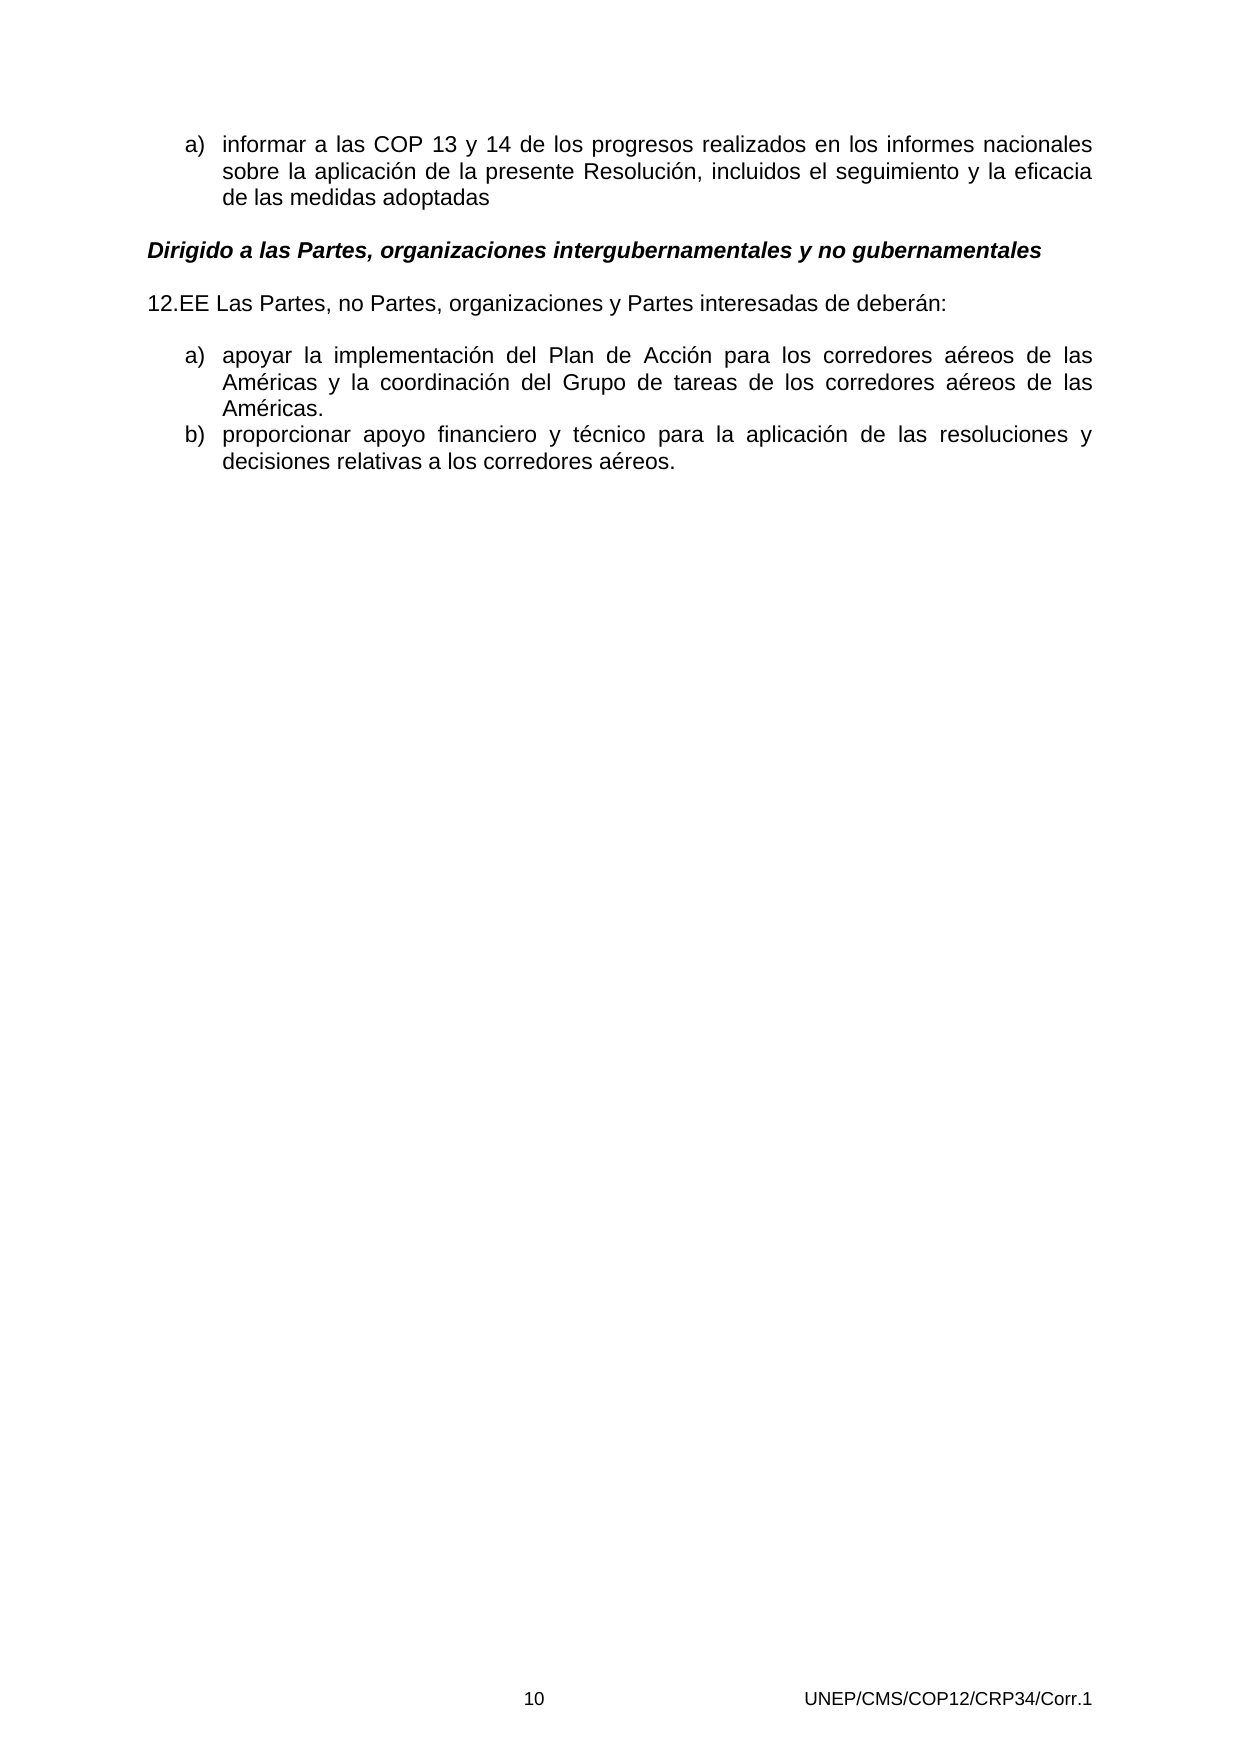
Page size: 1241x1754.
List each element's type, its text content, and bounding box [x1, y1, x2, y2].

text Dirigido a las Partes, organizaciones intergubernamentales y no gubernamentales [147, 237, 1093, 263]
list informar a las COP 13 y 14 de los progresos realizados en los informes nacionales sobre la aplicación de la presente Resolución, incluidos el seguimiento y la eficacia de las medidas adoptadas [184, 131, 1093, 210]
list apoyar la implementación del Plan de Acción para los corredores aéreos de las Américas y la coordinación del Grupo de tareas de los corredores aéreos de las Américas. [184, 342, 1093, 421]
list proporcionar apoyo financiero y técnico para la aplicación de las resoluciones y decisiones relativas a los corredores aéreos. [184, 421, 1093, 474]
text 12.EE Las Partes, no Partes, organizaciones y Partes interesadas de deberán: [147, 289, 1093, 316]
